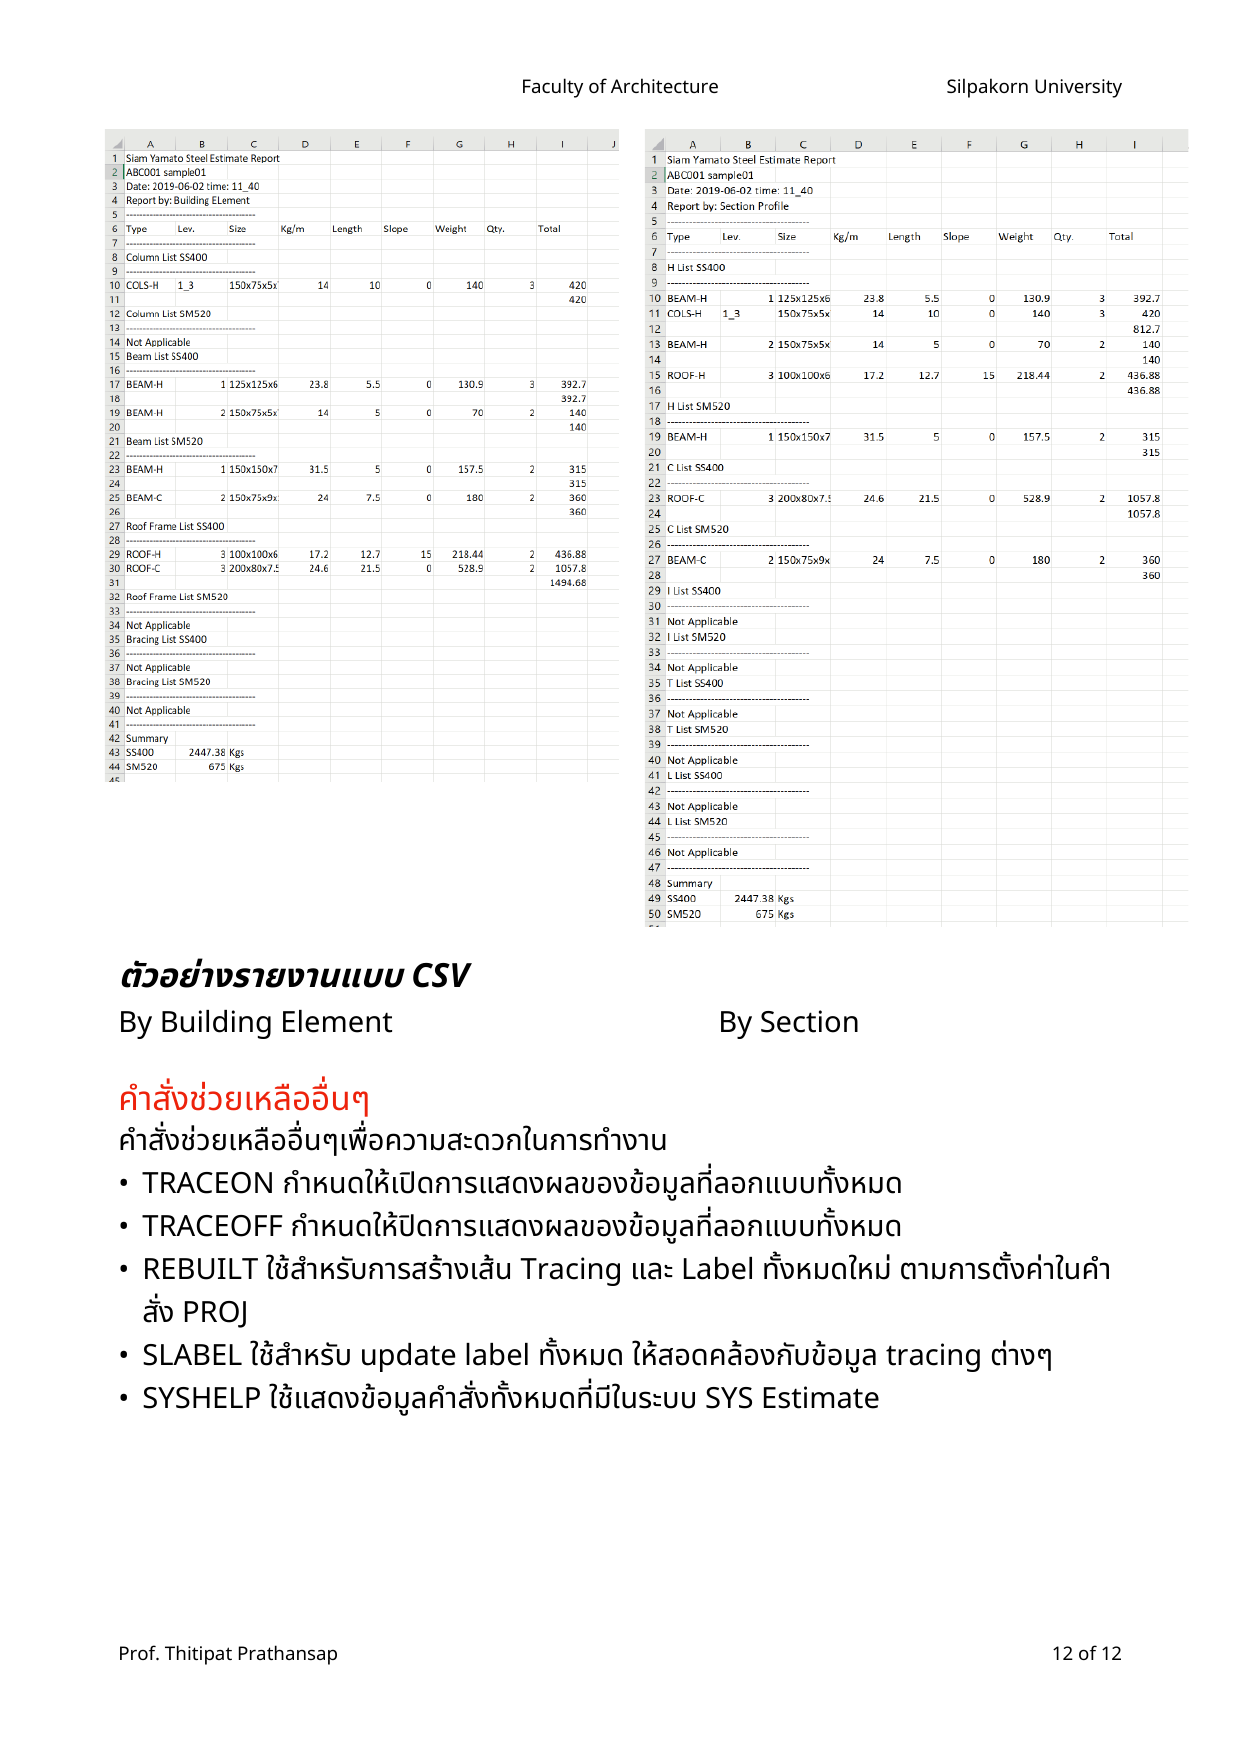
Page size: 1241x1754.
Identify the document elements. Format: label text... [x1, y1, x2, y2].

picture [644, 129, 1189, 927]
list TRACEON กำหนดให้เปิดการแสดงผลของข้อมูลที่ลอกแบบทั้งหมด [118, 1162, 1122, 1205]
list REBUILT ใช้สำหรับการสร้างเส้น Tracing และ Label ทั้งหมดใหม่ ตามการตั้งค่าในคำสั่ง PROJ [118, 1248, 1122, 1334]
list TRACEOFF กำหนดให้ปิดการแสดงผลของข้อมูลที่ลอกแบบทั้งหมด [118, 1205, 1122, 1248]
text คำสั่งช่วยเหลืออื่นๆเพื่อความสะดวกในการทำงาน [118, 1124, 1122, 1162]
list SLABEL ใช้สำหรับ update label ทั้งหมด ให้สอดคล้องกับข้อมูล tracing ต่างๆ [118, 1334, 1122, 1377]
subtitle คำสั่งช่วยเหลืออื่นๆ [118, 1081, 1122, 1124]
picture [104, 129, 619, 782]
list SYSHELP ใช้แสดงข้อมูลคำสั่งทั้งหมดที่มีในระบบ SYS Estimate [118, 1377, 1122, 1420]
text By Building Element By Section [118, 1001, 1122, 1041]
